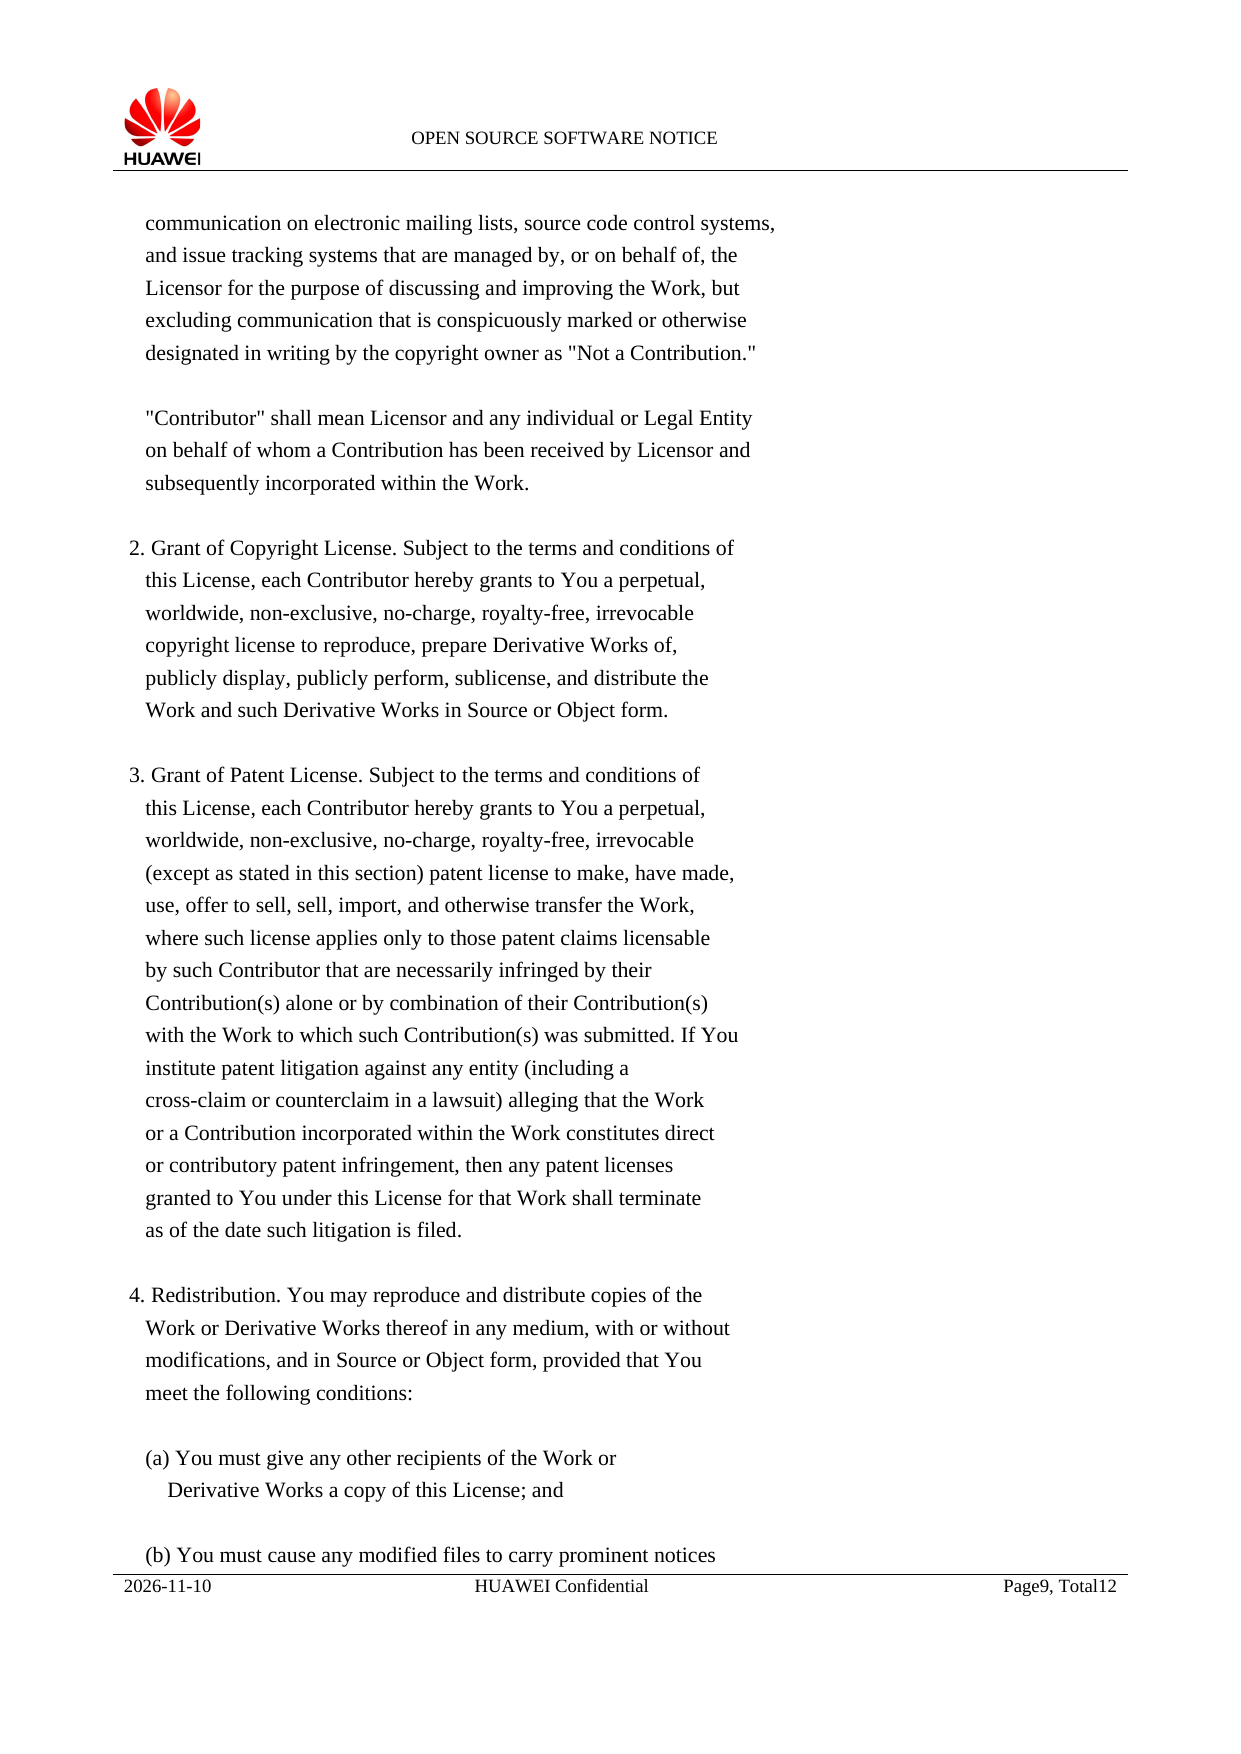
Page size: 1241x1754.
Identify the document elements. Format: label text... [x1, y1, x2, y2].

picture [124, 88, 201, 165]
